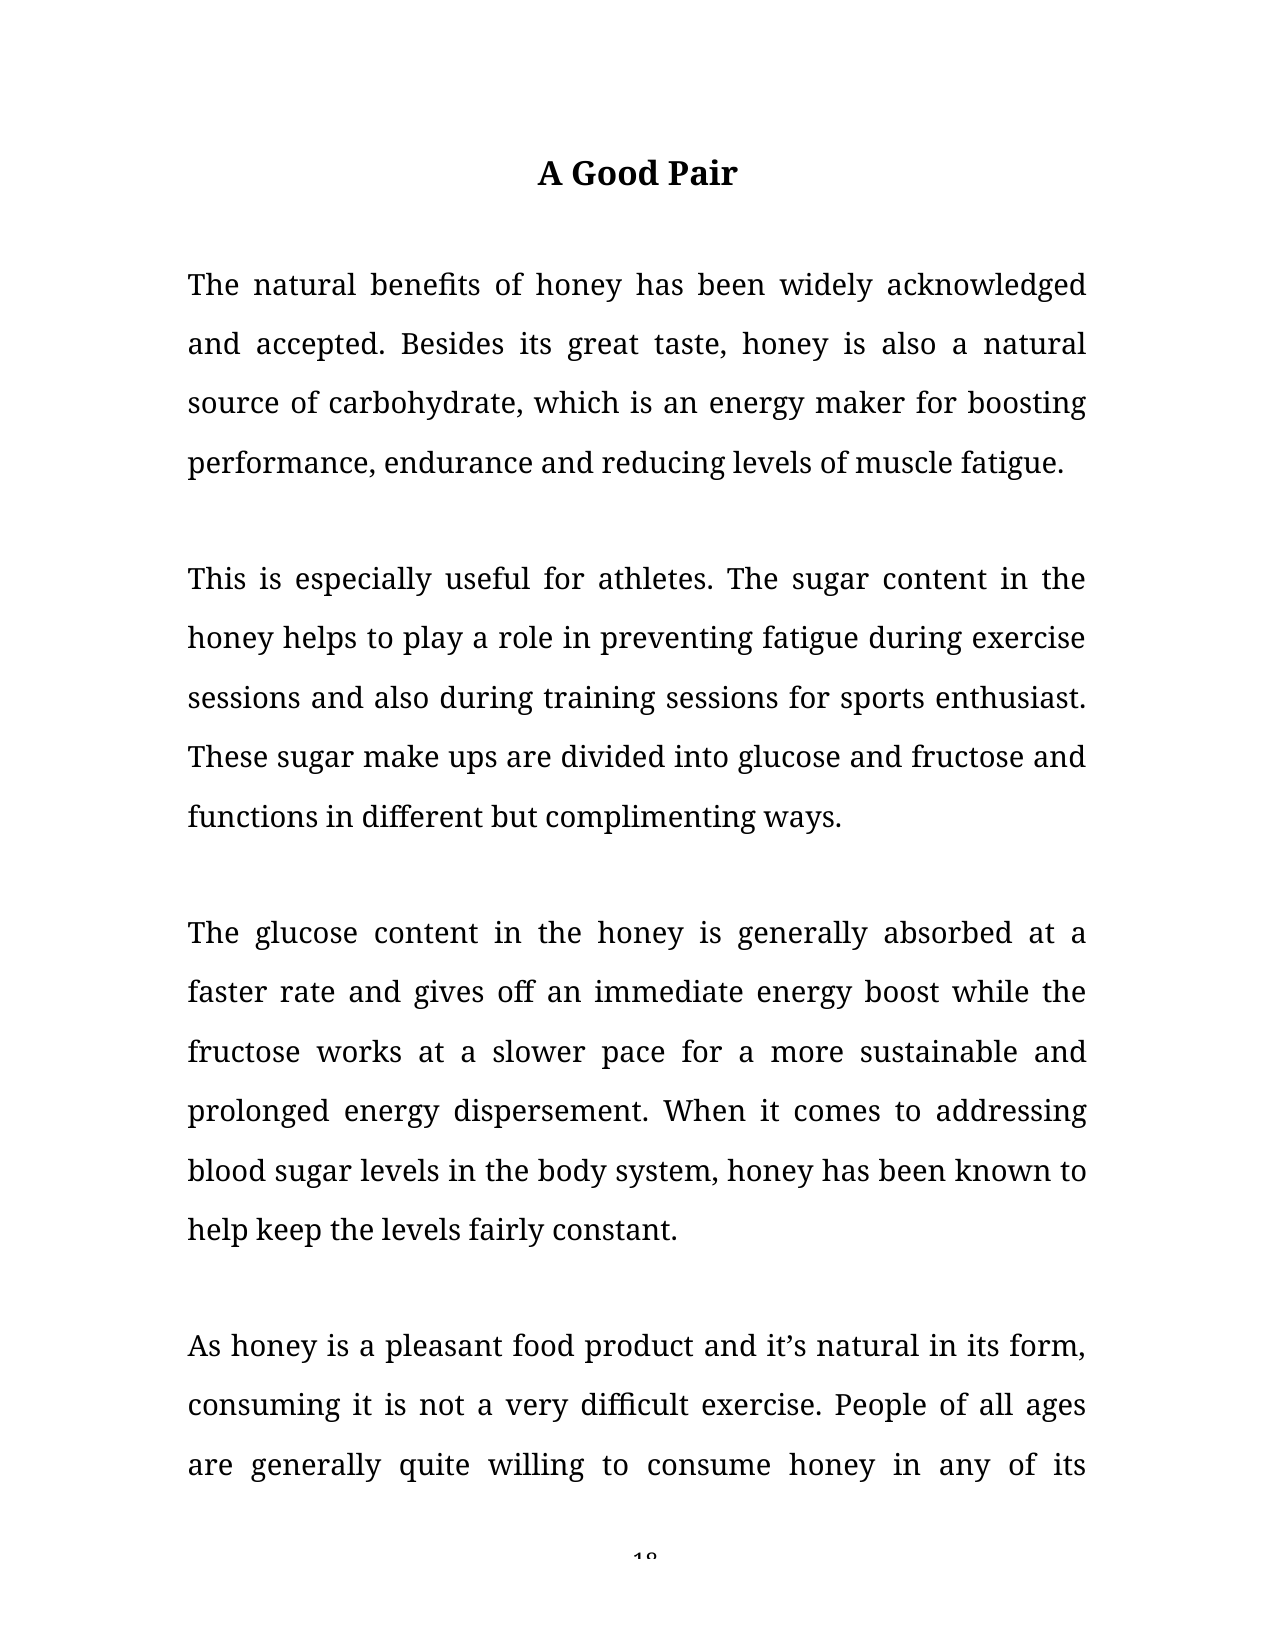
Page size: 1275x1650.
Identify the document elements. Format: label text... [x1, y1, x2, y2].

text A Good Pair [350, 150, 925, 195]
text This is especially useful for athletes. The sugar content in the honey helps to play a role in preventing fatigue during exercise sessions and also during training sessions for sports enthusiast. These sugar make ups are divided into glucose and fructose and functions in different but complimenting ways. [187, 558, 1088, 836]
text The glucose content in the honey is generally absorbed at a faster rate and gives off an immediate energy boost while the fructose works at a slower pace for a more sustainable and prolonged energy dispersement. When it comes to addressing blood sugar levels in the body system, honey has been known to help keep the levels fairly constant. [187, 912, 1088, 1249]
text The natural benefits of honey has been widely acknowledged and accepted. Besides its great taste, honey is also a natural source of carbohydrate, which is an energy maker for boosting performance, endurance and reducing levels of muscle fatigue. [187, 264, 1088, 482]
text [187, 1325, 1087, 1484]
